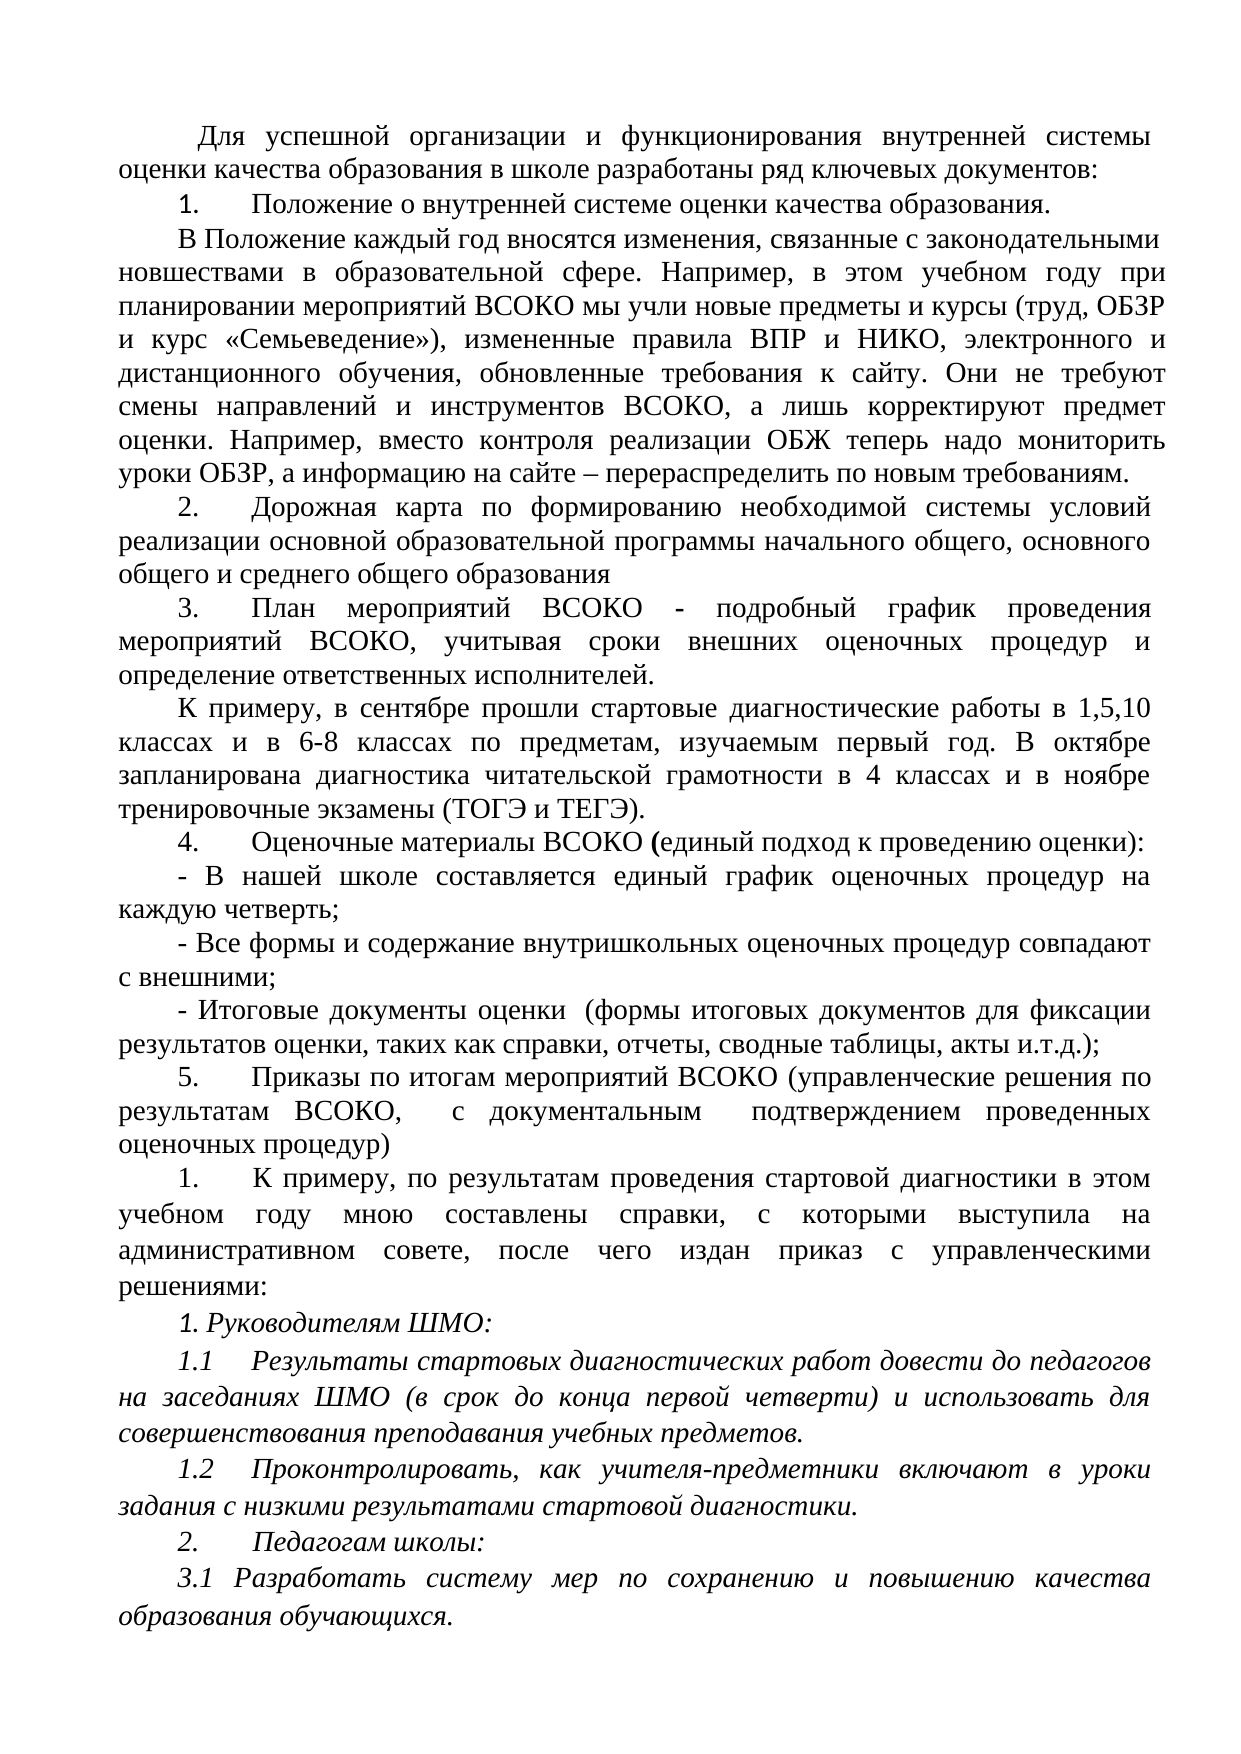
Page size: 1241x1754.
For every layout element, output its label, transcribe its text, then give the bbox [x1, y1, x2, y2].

text Для успешной организации и функционирования внутренней системы оценки качества образования в школе разработаны ряд ключевых документов: [118, 118, 1152, 185]
list Положение о внутренней системе оценки качества образования. [118, 185, 1152, 221]
list К примеру, по результатам проведения стартовой диагностики в этом учебном году мною составлены справки, с которыми выступила на административном совете, после чего издан приказ с управленческими решениями: [118, 1160, 1152, 1302]
list Дорожная карта по формированию необходимой системы условий реализации основной образовательной программы начального общего, основного общего и среднего общего образования [118, 489, 1152, 590]
text - Итоговые документы оценки (формы итоговых документов для фиксации результатов оценки, таких как справки, отчеты, сводные таблицы, акты и.т.д.); [118, 992, 1152, 1059]
text - Все формы и содержание внутришкольных оценочных процедур совпадают с внешними; [118, 925, 1152, 992]
list Приказы по итогам мероприятий ВСОКО (управленческие решения по результатам ВСОКО, с документальным подтверждением проведенных оценочных процедур) [118, 1059, 1152, 1160]
list 1. Руководителям ШМО: [118, 1304, 1152, 1340]
list Результаты стартовых диагностических работ довести до педагогов на заседаниях ШМО (в срок до конца первой четверти) и использовать для совершенствования преподавания учебных предметов. [118, 1343, 1152, 1449]
list Проконтролировать, как учителя-предметники включают в уроки задания с низкими результатами стартовой диагностики. [118, 1451, 1152, 1521]
list Педагогам школы: [118, 1524, 1152, 1557]
text - В нашей школе составляется единый график оценочных процедур на каждую четверть; [118, 858, 1152, 925]
list План мероприятий ВСОКО - подробный график проведения мероприятий ВСОКО, учитывая сроки внешних оценочных процедур и определение ответственных исполнителей. [118, 590, 1152, 690]
text В Положение каждый год вносятся изменения, связанные с законодательными новшествами в образовательной сфере. Например, в этом учебном году при планировании мероприятий ВСОКО мы учли новые предметы и курсы (труд, ОБЗР и курс «Семьеведение»), измененные правила ВПР и НИКО, электронного и дистанционного обучения, обновленные требования к сайту. Они не требуют смены направлений и инструментов ВСОКО, а лишь корректируют предмет оценки. Например, вместо контроля реализации ОБЖ теперь надо мониторить уроки ОБЗР, а информацию на сайте – перераспределить по новым требованиям. [118, 221, 1167, 489]
list Оценочные материалы ВСОКО (единый подход к проведению оценки): [118, 824, 1152, 858]
list 3.1 Разработать систему мер по сохранению и повышению качества образования обучающихся. [118, 1560, 1152, 1632]
text К примеру, в сентябре прошли стартовые диагностические работы в 1,5,10 классах и в 6-8 классах по предметам, изучаемым первый год. В октябре запланирована диагностика читательской грамотности в 4 классах и в ноябре тренировочные экзамены (ТОГЭ и ТЕГЭ). [118, 690, 1152, 824]
